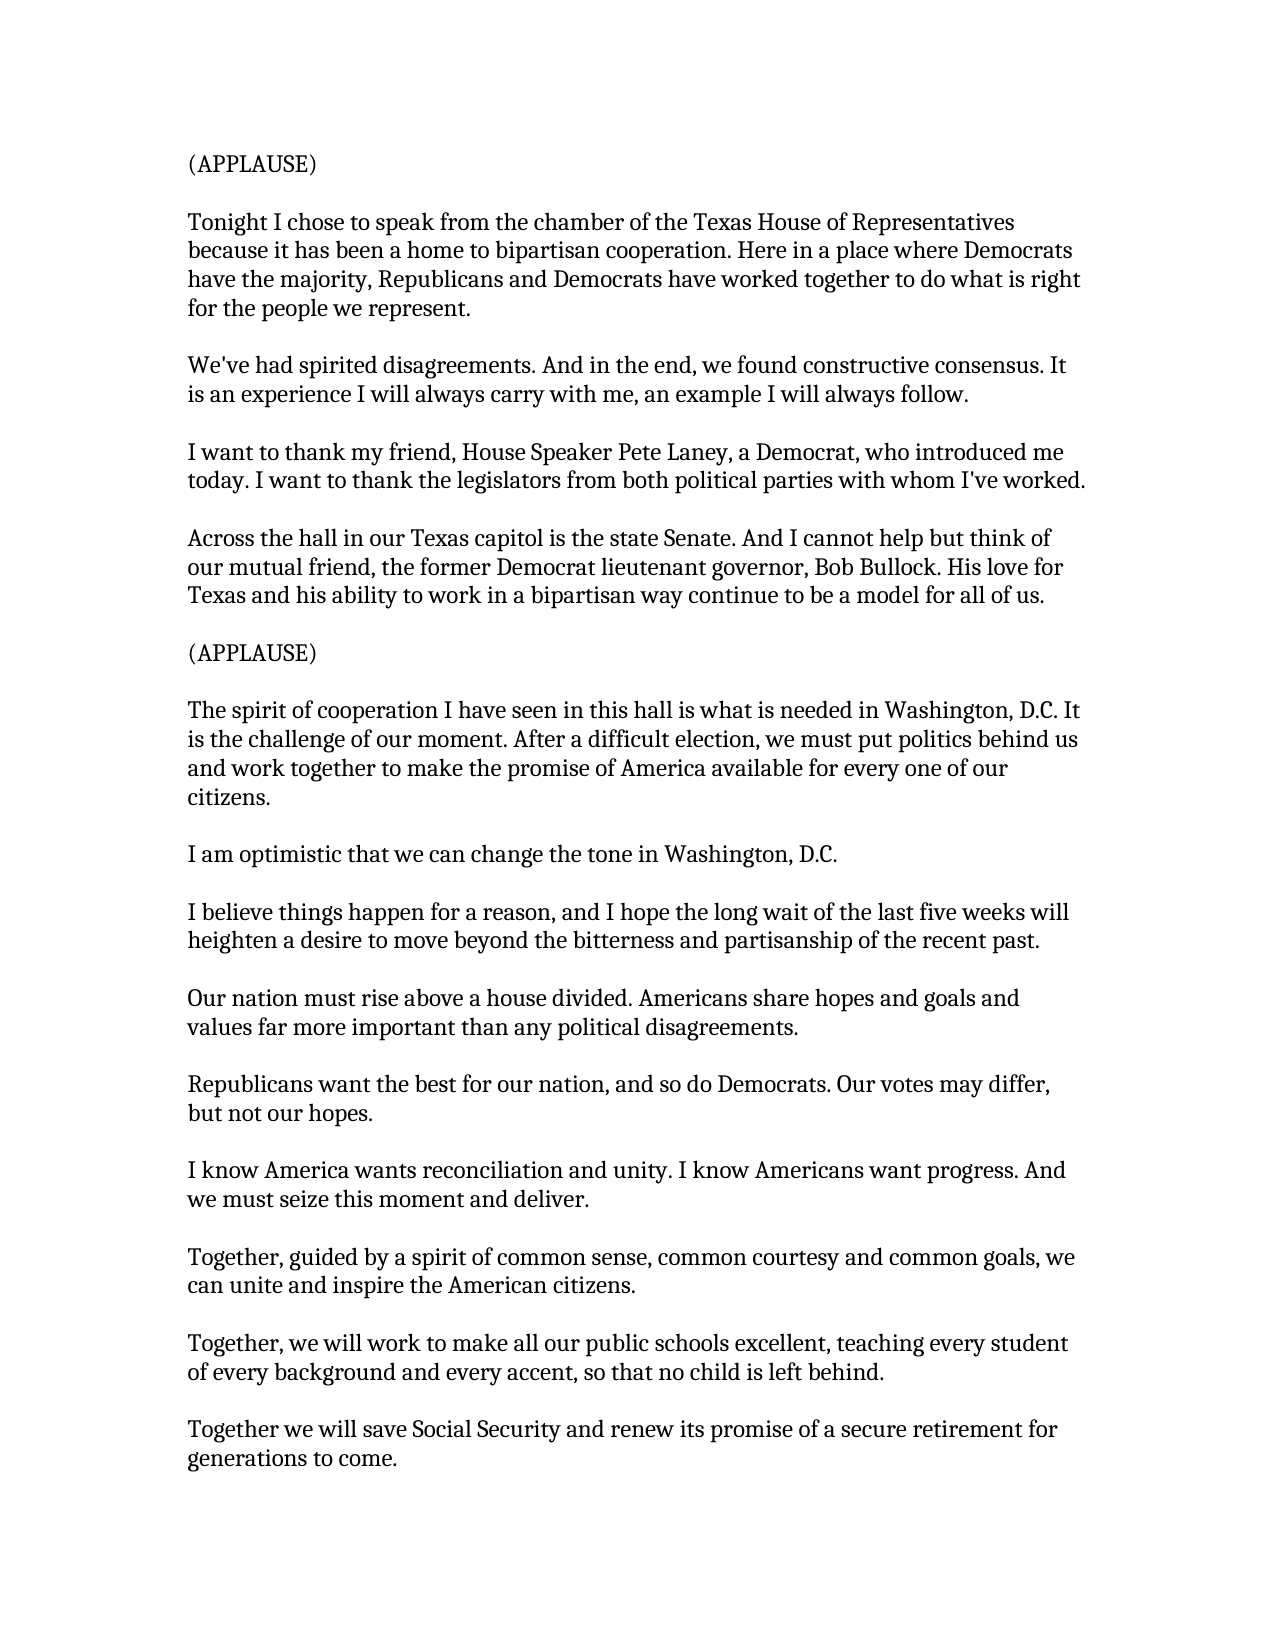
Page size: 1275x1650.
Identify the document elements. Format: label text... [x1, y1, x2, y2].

text Our nation must rise above a house divided. Americans share hopes and goals and values far more important than any political disagreements. [187, 984, 1087, 1041]
text Republicans want the best for our nation, and so do Democrats. Our votes may differ, but not our hopes. [187, 1070, 1087, 1127]
text (APPLAUSE) [187, 150, 1087, 179]
text Across the hall in our Texas capitol is the state Senate. And I cannot help but think of our mutual friend, the former Democrat lieutenant governor, Bob Bullock. His love for Texas and his ability to work in a bipartisan way continue to be a model for all of us. [187, 524, 1087, 610]
text Together we will save Social Security and renew its promise of a secure retirement for generations to come. [187, 1415, 1087, 1472]
text I want to thank my friend, House Speaker Pete Laney, a Democrat, who introduced me today. I want to thank the legislators from both political parties with whom I've worked. [187, 437, 1087, 495]
text Together, we will work to make all our public schools excellent, teaching every student of every background and every accent, so that no child is left behind. [187, 1329, 1087, 1386]
text (APPLAUSE) [187, 639, 1087, 667]
text Tonight I chose to speak from the chamber of the Texas House of Representatives because it has been a home to bipartisan cooperation. Here in a place where Democrats have the majority, Republicans and Democrats have worked together to do what is right for the people we represent. [187, 207, 1087, 322]
text The spirit of cooperation I have seen in this hall is what is needed in Washington, D.C. It is the challenge of our moment. After a difficult election, we must put politics behind us and work together to make the promise of America available for every one of our citizens. [187, 696, 1087, 811]
text I know America wants reconciliation and unity. I know Americans want progress. And we must seize this moment and deliver. [187, 1156, 1087, 1214]
text Together, guided by a spirit of common sense, common courtesy and common goals, we can unite and inspire the American citizens. [187, 1242, 1087, 1300]
text I believe things happen for a reason, and I hope the long wait of the last five weeks will heighten a desire to move beyond the bitterness and partisanship of the recent past. [187, 897, 1087, 955]
text We've had spirited disagreements. And in the end, we found constructive consensus. It is an experience I will always carry with me, an example I will always follow. [187, 351, 1087, 409]
text I am optimistic that we can change the tone in Washington, D.C. [187, 840, 1087, 869]
